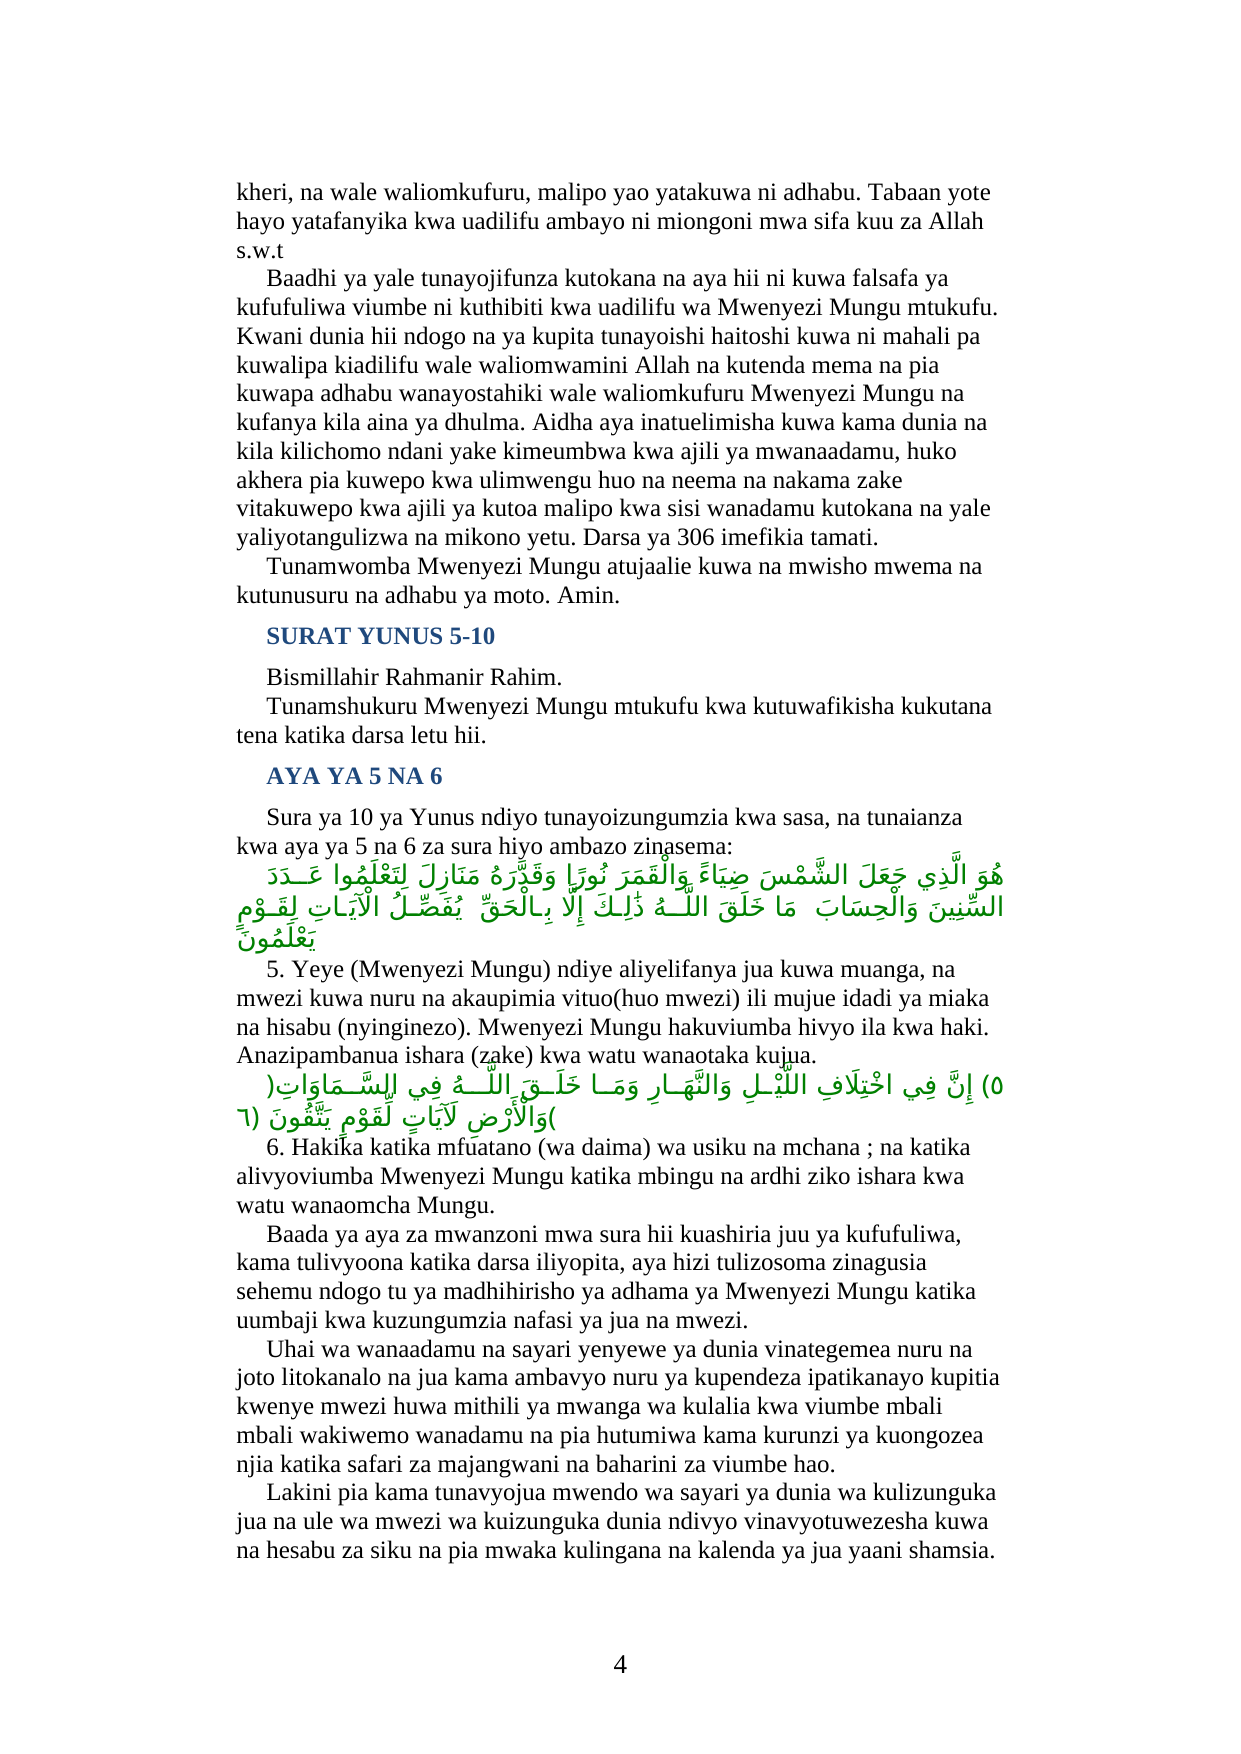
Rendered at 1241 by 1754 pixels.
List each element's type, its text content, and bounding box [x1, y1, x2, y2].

text Uhai wa wanaadamu na sayari yenyewe ya dunia vinategemea nuru na joto litokanalo na jua kama ambavyo nuru ya kupendeza ipatikanayo kupitia kwenye mwezi huwa mithili ya mwanga wa kulalia kwa viumbe mbali mbali wakiwemo wanadamu na pia hutumiwa kama kurunzi ya kuongozea njia katika safari za majangwani na baharini za viumbe hao. [236, 1334, 1004, 1477]
text 6. Hakika katika mfuatano (wa daima) wa usiku na mchana ; na katika alivyoviumba Mwenyezi Mungu katika mbingu na ardhi ziko ishara kwa watu wanaomcha Mungu. [236, 1132, 1004, 1219]
subtitle SURAT YUNUS 5-10 [236, 621, 1004, 650]
text Bismillahir Rahmanir Rahim. [236, 662, 1004, 691]
text هُوَ الَّذِي جَعَلَ الشَّمْسَ ضِيَاءً وَالْقَمَرَ نُورًا وَقَدَّرَهُ مَنَازِلَ لِتَعْلَمُوا عَدَدَ السِّنِينَ وَالْحِسَابَ مَا خَلَقَ اللَّـهُ ذَٰلِكَ إِلَّا بِالْحَقِّ يُفَصِّلُ الْآيَاتِ لِقَوْمٍ يَعْلَمُونَ [236, 860, 1004, 954]
text Tunamwomba Mwenyezi Mungu atujaalie kuwa na mwisho mwema na kutunusuru na adhabu ya moto. Amin. [236, 551, 1004, 608]
text Lakini pia kama tunavyojua mwendo wa sayari ya dunia wa kulizunguka jua na ule wa mwezi wa kuizunguka dunia ndivyo vinavyotuwezesha kuwa na hesabu za siku na pia mwaka kulingana na kalenda ya jua yaani shamsia. [236, 1477, 1004, 1564]
text Baadhi ya yale tunayojifunza kutokana na aya hii ni kuwa falsafa ya kufufuliwa viumbe ni kuthibiti kwa uadilifu wa Mwenyezi Mungu mtukufu. Kwani dunia hii ndogo na ya kupita tunayoishi haitoshi kuwa ni mahali pa kuwalipa kiadilifu wale waliomwamini Allah na kutenda mema na pia kuwapa adhabu wanayostahiki wale waliomkufuru Mwenyezi Mungu na kufanya kila aina ya dhulma. Aidha aya inatuelimisha kuwa kama dunia na kila kilichomo ndani yake kimeumbwa kwa ajili ya mwanaadamu, huko akhera pia kuwepo kwa ulimwengu huo na neema na nakama zake vitakuwepo kwa ajili ya kutoa malipo kwa sisi wanadamu kutokana na yale yaliyotangulizwa na mikono yetu. Darsa ya 306 imefikia tamati. [236, 263, 1004, 551]
text Tunamshukuru Mwenyezi Mungu mtukufu kwa kutuwafikisha kukutana tena katika darsa letu hii. [236, 691, 1004, 748]
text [236, 177, 1004, 263]
text Baada ya aya za mwanzoni mwa sura hii kuashiria juu ya kufufuliwa, kama tulivyoona katika darsa iliyopita, aya hizi tulizosoma zinagusia sehemu ndogo tu ya madhihirisho ya adhama ya Mwenyezi Mungu katika uumbaji kwa kuzungumzia nafasi ya jua na mwezi. [236, 1219, 1004, 1334]
text 5. Yeye (Mwenyezi Mungu) ndiye aliyelifanya jua kuwa muanga, na mwezi kuwa nuru na akaupimia vituo(huo mwezi) ili mujue idadi ya miaka na hisabu (nyinginezo). Mwenyezi Mungu hakuviumba hivyo ila kwa haki. Anazipambanua ishara (zake) kwa watu wanaotaka kujua. [236, 954, 1004, 1069]
text Sura ya 10 ya Yunus ndiyo tunayoizungumzia kwa sasa, na tunaianza kwa aya ya 5 na 6 za sura hiyo ambazo zinasema: [236, 802, 1004, 860]
subtitle AYA YA 5 NA 6 [236, 761, 1004, 790]
text ﴿٥﴾ إِنَّ فِي اخْتِلَافِ اللَّيْلِ وَالنَّهَارِ وَمَا خَلَقَ اللَّـهُ فِي السَّمَاوَاتِ وَالْأَرْضِ لَآيَاتٍ لِّقَوْمٍ يَتَّقُونَ ﴿٦﴾ [236, 1069, 1004, 1132]
